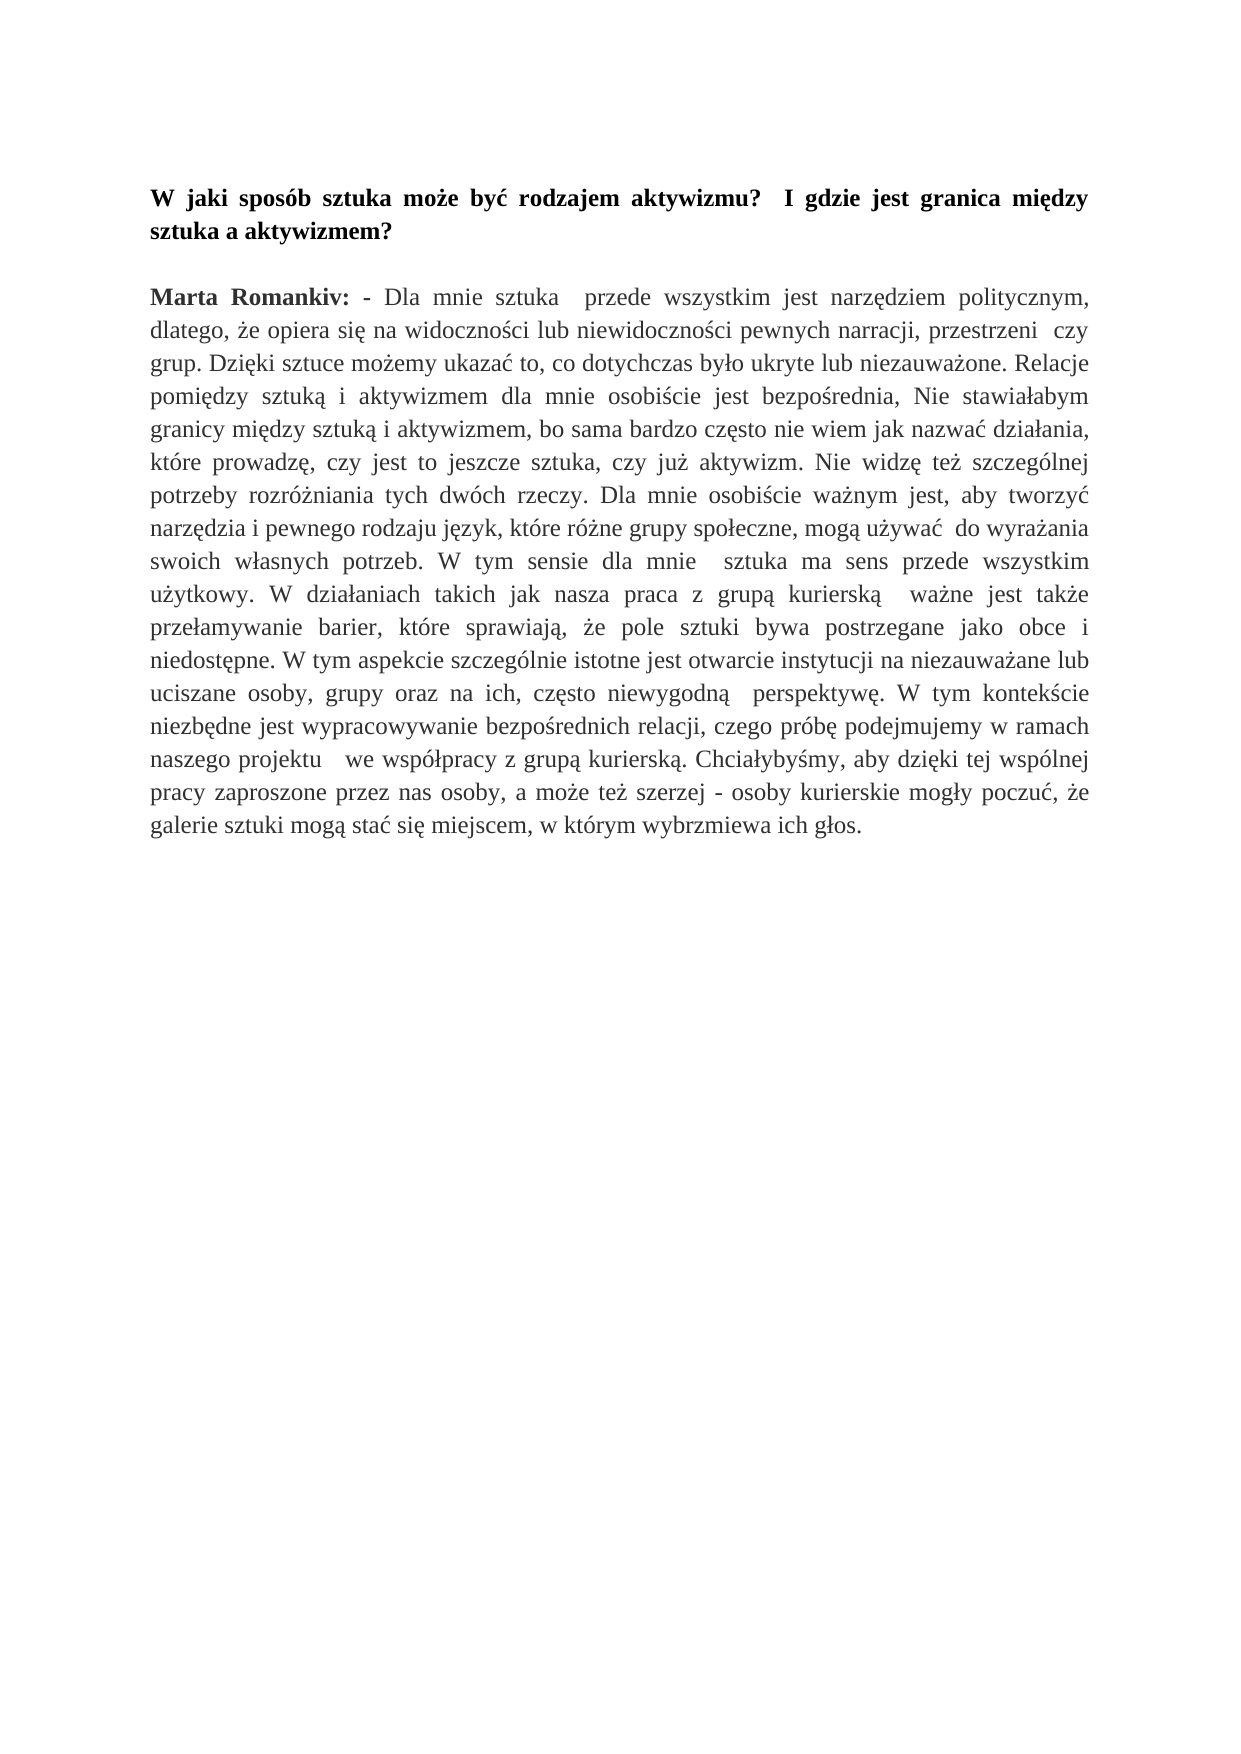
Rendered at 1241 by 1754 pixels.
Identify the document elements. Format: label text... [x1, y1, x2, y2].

text W jaki sposób sztuka może być rodzajem aktywizmu? I gdzie jest granica między sztuka a aktywizmem? [150, 183, 1090, 245]
